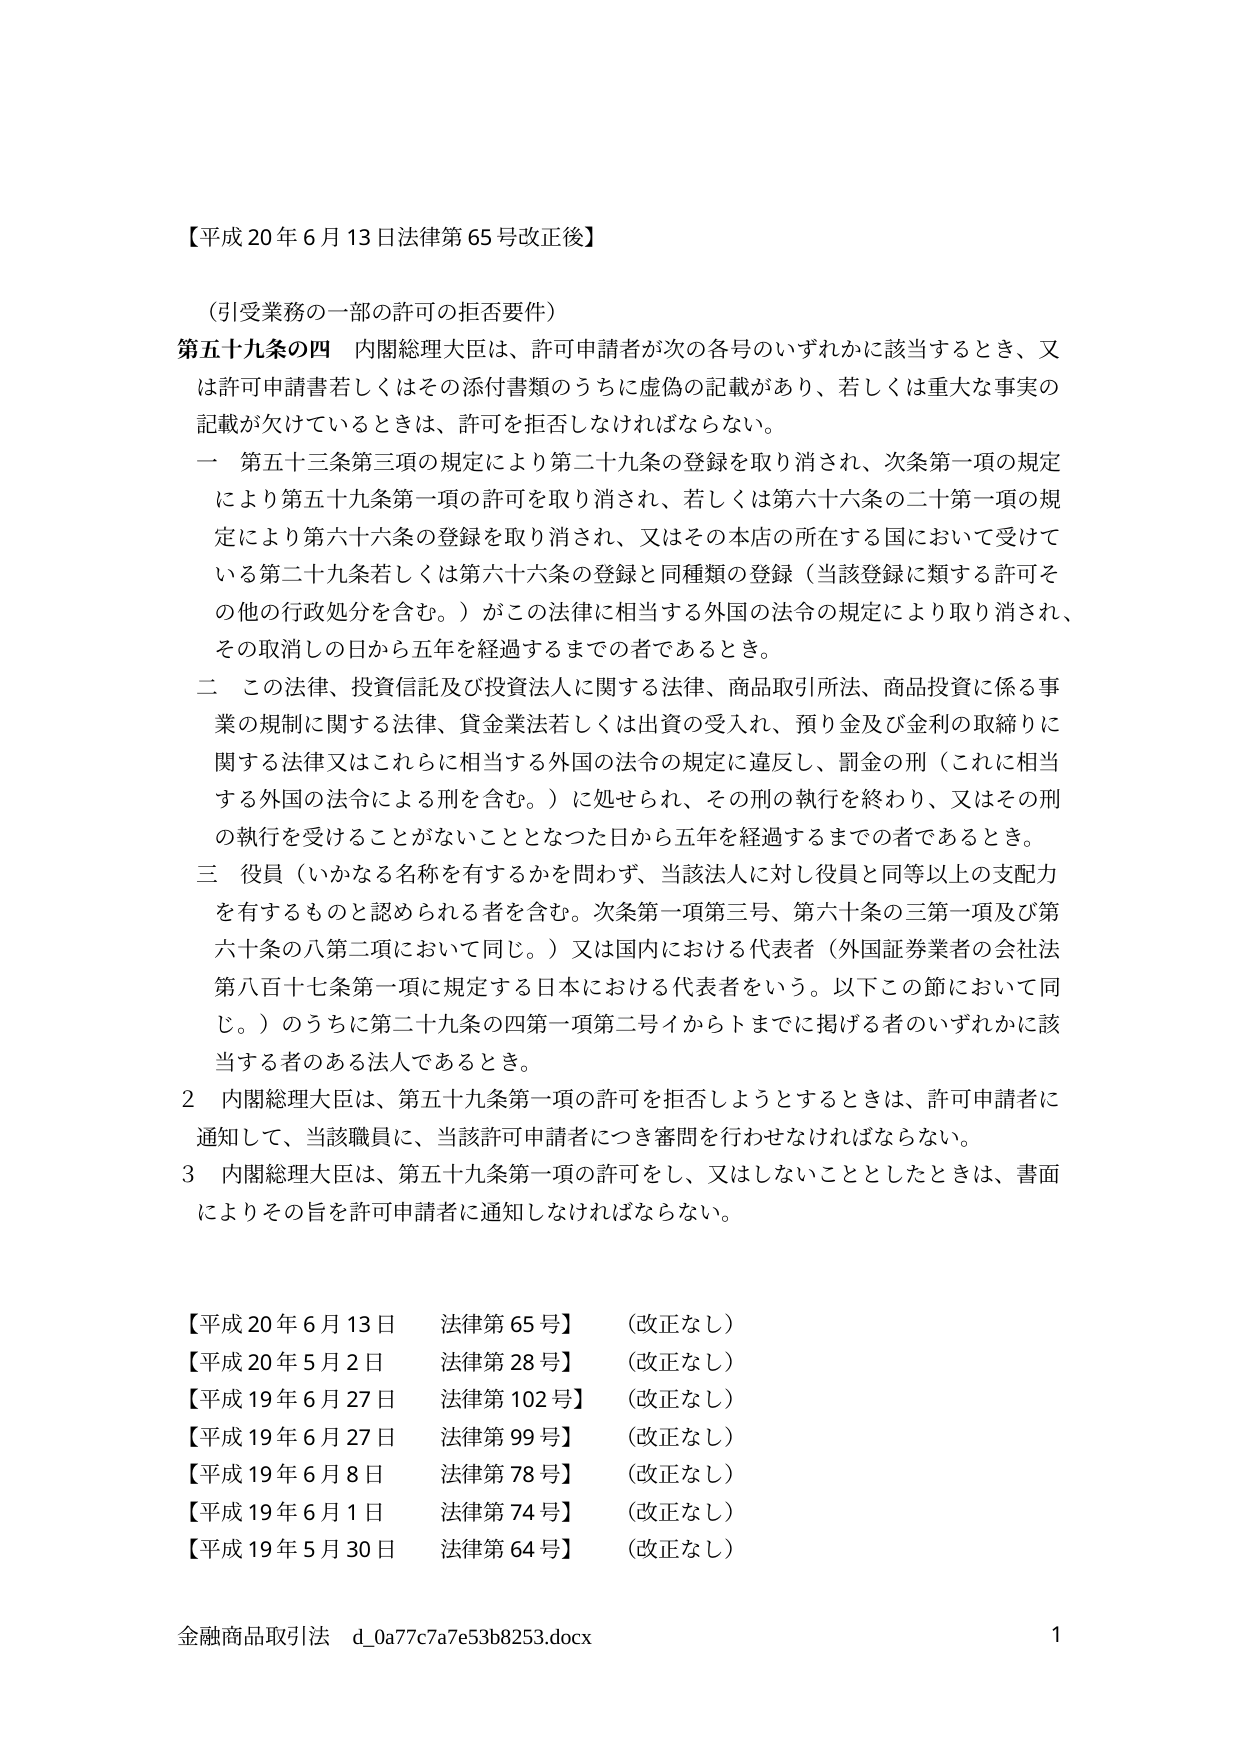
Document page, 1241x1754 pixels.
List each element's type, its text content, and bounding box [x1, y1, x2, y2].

text 【平成20年6月13日法律第65号改正後】 [177, 217, 1063, 254]
text 【平成19年6月1日 法律第74号】 （改正なし） [177, 1492, 1063, 1529]
text 【平成19年5月30日 法律第64号】 （改正なし） [177, 1529, 1063, 1567]
text 【平成20年5月2日 法律第28号】 （改正なし） [177, 1342, 1063, 1379]
text 【平成19年6月27日 法律第102号】 （改正なし） [177, 1379, 1063, 1417]
text 【平成20年6月13日 法律第65号】 （改正なし） [177, 1304, 1063, 1342]
text ３ 内閣総理大臣は、第五十九条第一項の許可をし、又はしないこととしたときは、書面によりその旨を許可申請者に通知しなければならない。 [177, 1154, 1063, 1229]
text ２ 内閣総理大臣は、第五十九条第一項の許可を拒否しようとするときは、許可申請者に通知して、当該職員に、当該許可申請者につき審問を行わせなければならない。 [177, 1079, 1063, 1154]
text 一 第五十三条第三項の規定により第二十九条の登録を取り消され、次条第一項の規定により第五十九条第一項の許可を取り消され、若しくは第六十六条の二十第一項の規定により第六十六条の登録を取り消され、又はその本店の所在する国において受けている第二十九条若しくは第六十六条の登録と同種類の登録（当該登録に類する許可その他の行政処分を含む。）がこの法律に相当する外国の法令の規定により取り消され、その取消しの日から五年を経過するまでの者であるとき。 [196, 442, 1063, 667]
text 【平成19年6月27日 法律第99号】 （改正なし） [177, 1417, 1063, 1454]
text 第五十九条の四 内閣総理大臣は、許可申請者が次の各号のいずれかに該当するとき、又は許可申請書若しくはその添付書類のうちに虚偽の記載があり、若しくは重大な事実の記載が欠けているときは、許可を拒否しなければならない。 [177, 329, 1063, 442]
text 【平成19年6月8日 法律第78号】 （改正なし） [177, 1454, 1063, 1492]
text （引受業務の一部の許可の拒否要件） [196, 292, 1063, 329]
text 二 この法律、投資信託及び投資法人に関する法律、商品取引所法、商品投資に係る事業の規制に関する法律、貸金業法若しくは出資の受入れ、預り金及び金利の取締りに関する法律又はこれらに相当する外国の法令の規定に違反し、罰金の刑（これに相当する外国の法令による刑を含む。）に処せられ、その刑の執行を終わり、又はその刑の執行を受けることがないこととなつた日から五年を経過するまでの者であるとき。 [196, 667, 1063, 854]
text 三 役員（いかなる名称を有するかを問わず、当該法人に対し役員と同等以上の支配力を有するものと認められる者を含む。次条第一項第三号、第六十条の三第一項及び第六十条の八第二項において同じ。）又は国内における代表者（外国証券業者の会社法第八百十七条第一項に規定する日本における代表者をいう。以下この節において同じ。）のうちに第二十九条の四第一項第二号イからトまでに掲げる者のいずれかに該当する者のある法人であるとき。 [196, 854, 1063, 1079]
